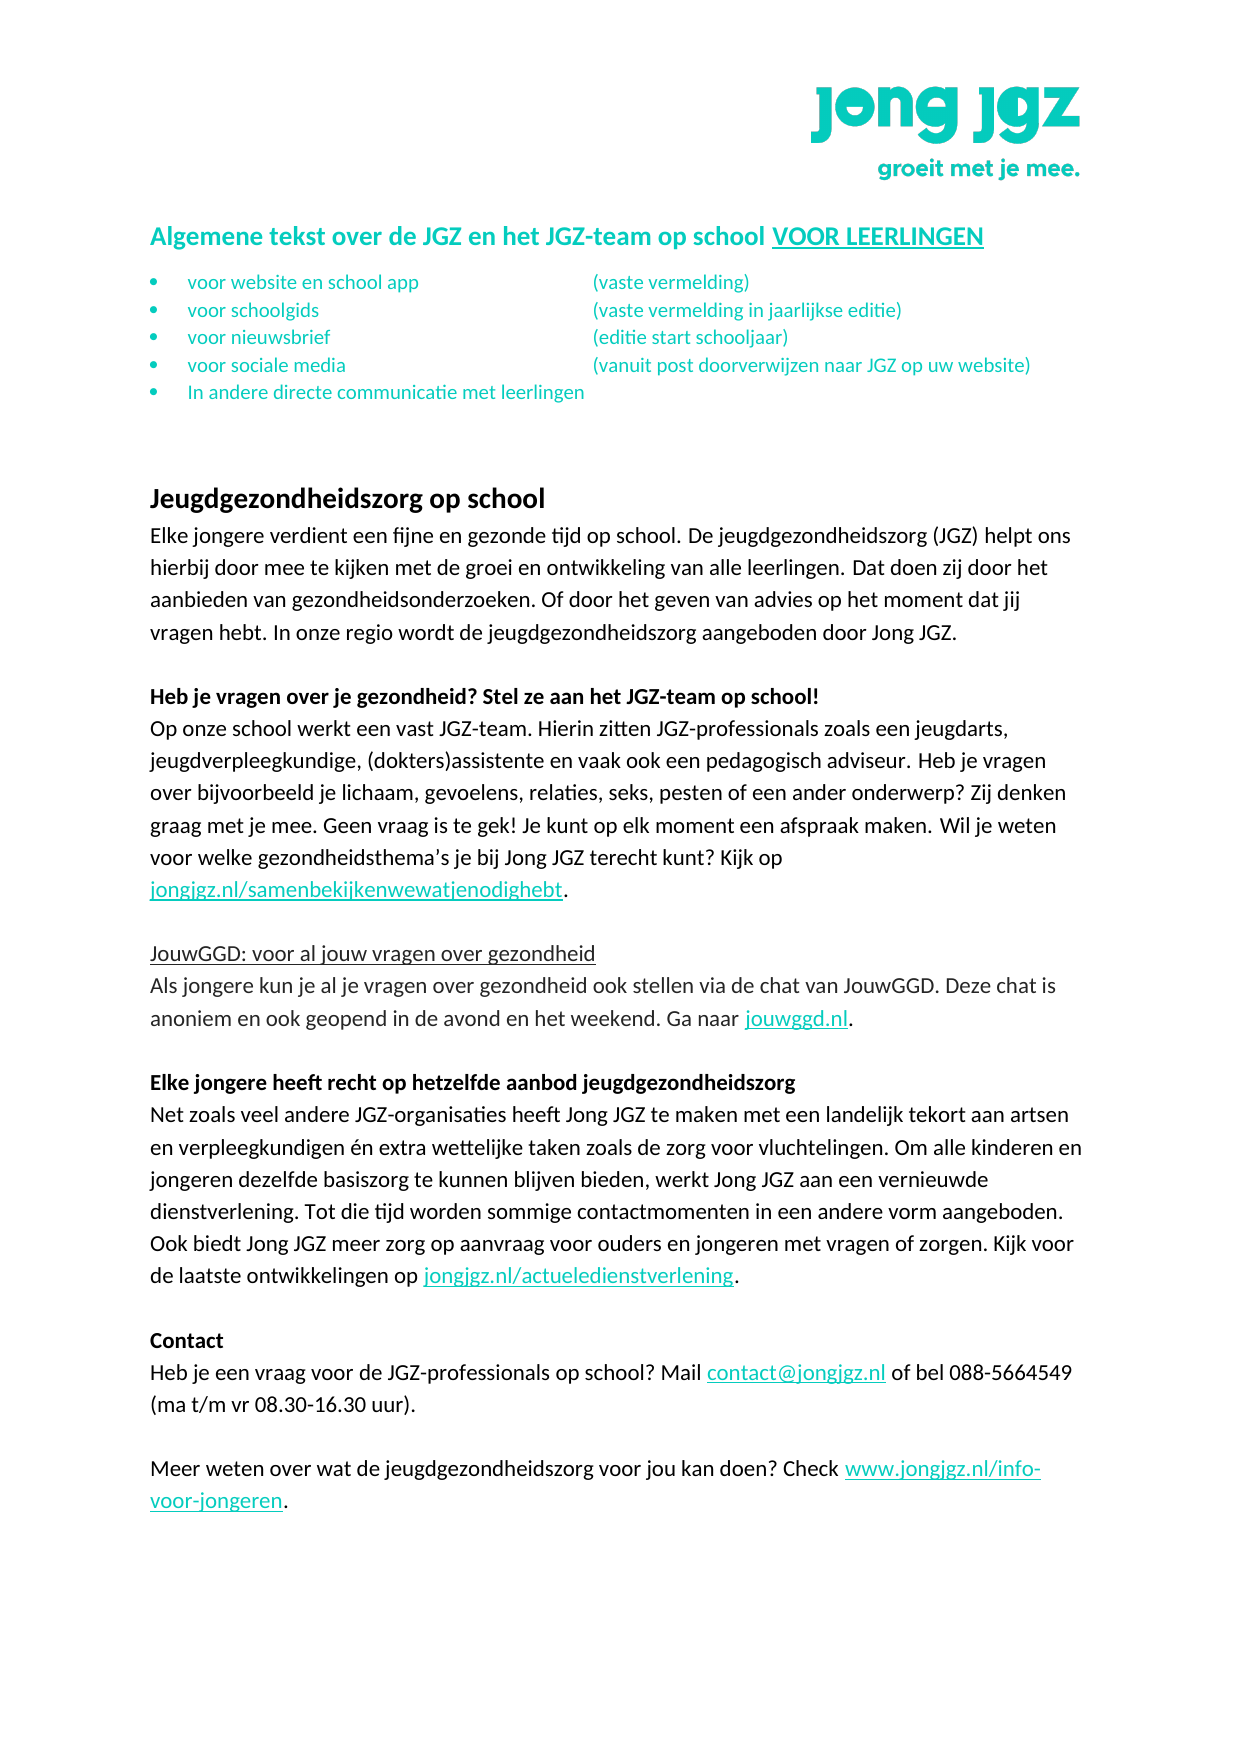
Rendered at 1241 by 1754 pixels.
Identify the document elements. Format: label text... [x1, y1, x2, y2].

list voor website en school app (vaste vermelding) [150, 269, 1090, 295]
text Net zoals veel andere JGZ-organisaties heeft Jong JGZ te maken met een landelijk tekort aan artsen en verpleegkundigen én extra wettelijke taken zoals de zorg voor vluchtelingen. Om alle kinderen en jongeren dezelfde basiszorg te kunnen blijven bieden, werkt Jong JGZ aan een vernieuwde dienstverlening. Tot die tijd worden sommige contactmomenten in een andere vorm aangeboden. Ook biedt Jong JGZ meer zorg op aanvraag voor ouders en jongeren met vragen of zorgen. Kijk voor de laatste ontwikkelingen op jongjgz.nl/actueledienstverlening. [150, 1100, 1090, 1289]
list voor schoolgids (vaste vermelding in jaarlijkse editie) [150, 297, 1090, 322]
list voor sociale media (vanuit post doorverwijzen naar JGZ op uw website) [150, 352, 1090, 377]
list voor nieuwsbrief (editie start schooljaar) [150, 324, 1090, 350]
text Algemene tekst over de JGZ en het JGZ-team op school VOOR LEERLINGEN [150, 219, 1090, 252]
text Heb je een vraag voor de JGZ-professionals op school? Mail contact@jongjgz.nl of bel 088-5664549 (ma t/m vr 08.30-16.30 uur). [150, 1358, 1090, 1418]
picture [800, 73, 1089, 191]
text Contact [150, 1326, 1090, 1354]
text Jeugdgezondheidszorg op school [150, 480, 1090, 516]
text Heb je vragen over je gezondheid? Stel ze aan het JGZ-team op school! Op onze school werkt een vast JGZ-team. Hierin zitten JGZ-professionals zoals een jeugdarts, jeugdverpleegkundige, (dokters)assistente en vaak ook een pedagogisch adviseur. Heb je vragen over bijvoorbeeld je lichaam, gevoelens, relaties, seks, pesten of een ander onderwerp? Zij denken graag met je mee. Geen vraag is te gek! Je kunt op elk moment een afspraak maken. Wil je weten voor welke gezondheidsthema’s je bij Jong JGZ terecht kunt? Kijk op jongjgz.nl/samenbekijkenwewatjenodighebt. [150, 682, 1090, 903]
text Meer weten over wat de jeugdgezondheidszorg voor jou kan doen? Check www.jongjgz.nl/info-voor-jongeren. [150, 1454, 1090, 1515]
text Elke jongere verdient een fijne en gezonde tijd op school. De jeugdgezondheidszorg (JGZ) helpt ons hierbij door mee te kijken met de groei en ontwikkeling van alle leerlingen. Dat doen zij door het aanbieden van gezondheidsonderzoeken. Of door het geven van advies op het moment dat jij vragen hebt. In onze regio wordt de jeugdgezondheidszorg aangeboden door Jong JGZ. [150, 521, 1090, 646]
text JouwGGD: voor al jouw vragen over gezondheid Als jongere kun je al je vragen over gezondheid ook stellen via de chat van JouwGGD. Deze chat is anoniem en ook geopend in de avond en het weekend. Ga naar jouwggd.nl. [150, 939, 1090, 1032]
list In andere directe communicatie met leerlingen [150, 379, 1090, 405]
text Elke jongere heeft recht op hetzelfde aanbod jeugdgezondheidszorg [150, 1068, 1090, 1096]
